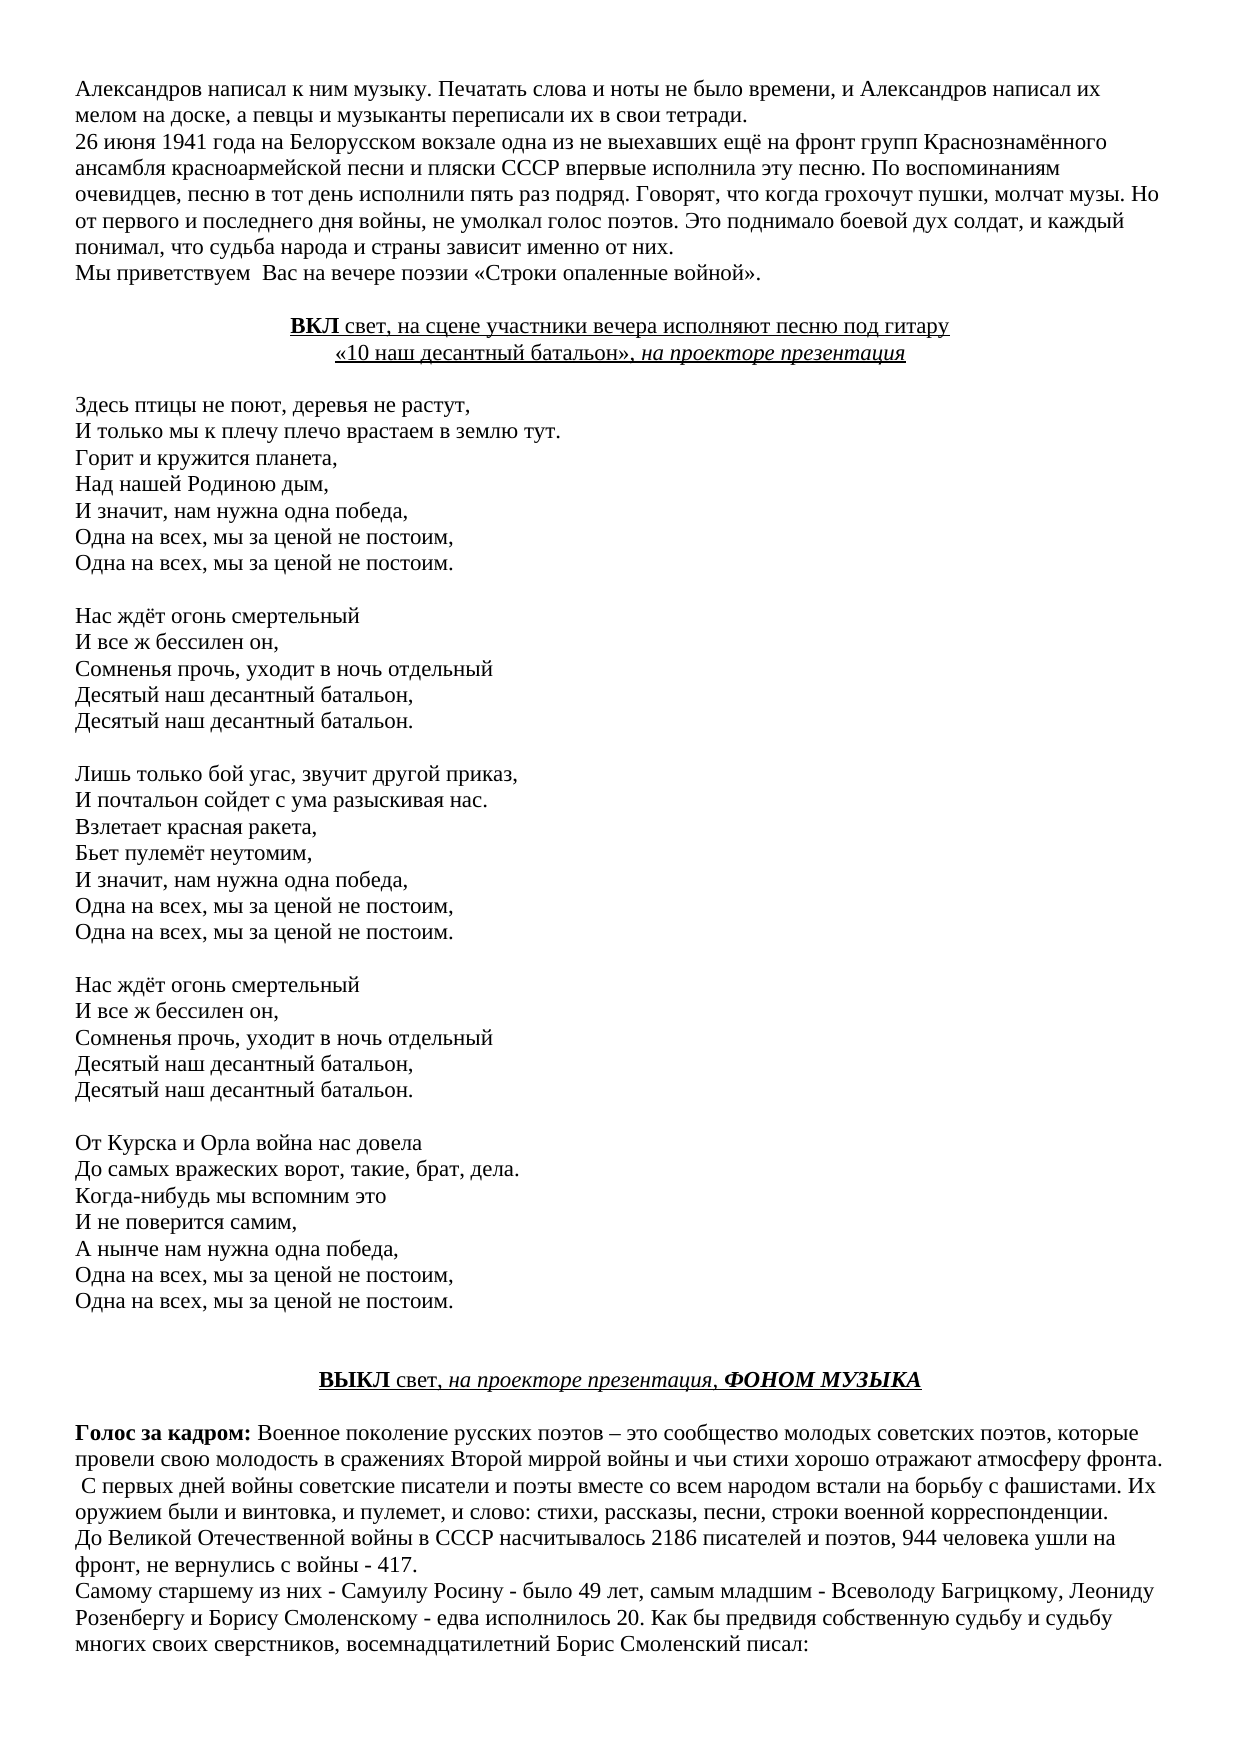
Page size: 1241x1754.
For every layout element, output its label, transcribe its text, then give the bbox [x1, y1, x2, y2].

text От Курска и Орла война нас довела [75, 1129, 1165, 1156]
text Десятый наш десантный батальон. [75, 707, 1165, 734]
text ВКЛ свет, на сцене участники вечера исполняют песню под гитару [75, 312, 1165, 338]
text До самых вражеских ворот, такие, брат, дела. [75, 1156, 1165, 1182]
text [75, 75, 1165, 128]
text С первых дней войны советские писатели и поэты вместе со всем народом встали на борьбу с фашистами. Их оружием были и винтовка, и пулемет, и слово: стихи, рассказы, песни, строки военной корреспонденции. [75, 1472, 1165, 1524]
text Одна на всех, мы за ценой не постоим, [75, 523, 1165, 549]
text Одна на всех, мы за ценой не постоим. [75, 1287, 1165, 1314]
text А нынче нам нужна одна победа, [75, 1234, 1165, 1261]
text И не поверится самим, [75, 1208, 1165, 1234]
text И только мы к плечу плечо врастаем в землю тут. [75, 418, 1165, 444]
text Мы приветствуем Вас на вечере поэзии «Строки опаленные войной». [75, 259, 1165, 286]
text 26 июня 1941 года на Белорусском вокзале одна из не выехавших ещё на фронт групп Краснознамённого ансамбля красноармейской песни и пляски СССР впервые исполнила эту песню. По воспоминаниям очевидцев, песню в тот день исполнили пять раз подряд. Говорят, что когда грохочут пушки, молчат музы. Но от первого и последнего дня войны, не умолкал голос поэтов. Это поднимало боевой дух солдат, и каждый понимал, что судьба народа и страны зависит именно от них. [75, 128, 1165, 259]
text Лишь только бой угас, звучит другой приказ, [75, 760, 1165, 787]
text Одна на всех, мы за ценой не постоим. [75, 918, 1165, 945]
text Над нашей Родиною дым, [75, 470, 1165, 497]
text И все ж бессилен он, [75, 997, 1165, 1024]
text И значит, нам нужна одна победа, [75, 866, 1165, 892]
text ВЫКЛ свет, на проекторе презентация, ФОНОМ МУЗЫКА [75, 1366, 1165, 1393]
text Самому старшему из них - Самуилу Росину - было 49 лет, самым младшим - Всеволоду Багрицкому, Леониду Розенбергу и Борису Смоленскому - едва исполнилось 20. Как бы предвидя собственную судьбу и судьбу многих своих сверстников, восемнадцатилетний Борис Смоленский писал: [75, 1577, 1165, 1656]
text Десятый наш десантный батальон. [75, 1076, 1165, 1103]
text Нас ждёт огонь смертельный [75, 971, 1165, 997]
text «10 наш десантный батальон», на проекторе презентация [75, 338, 1165, 365]
text Сомненья прочь, уходит в ночь отдельный [75, 655, 1165, 681]
text Голос за кадром: Военное поколение русских поэтов – это сообщество молодых советских поэтов, которые провели свою молодость в сражениях Второй миррой войны и чьи стихи хорошо отражают атмосферу фронта. [75, 1419, 1165, 1472]
text Одна на всех, мы за ценой не постоим, [75, 892, 1165, 918]
text Горит и кружится планета, [75, 444, 1165, 470]
text До Великой Отечественной войны в СССР насчитывалось 2186 писателей и поэтов, 944 человека ушли на фронт, не вернулись с войны - 417. [75, 1524, 1165, 1577]
text Одна на всех, мы за ценой не постоим, [75, 1261, 1165, 1287]
text Взлетает красная ракета, [75, 813, 1165, 839]
text И все ж бессилен он, [75, 628, 1165, 655]
text Нас ждёт огонь смертельный [75, 602, 1165, 628]
text Десятый наш десантный батальон, [75, 681, 1165, 707]
text Здесь птицы не поют, деревья не растут, [75, 391, 1165, 418]
text Десятый наш десантный батальон, [75, 1050, 1165, 1076]
text И почтальон сойдет с ума разыскивая нас. [75, 787, 1165, 813]
text Когда-нибудь мы вспомним это [75, 1182, 1165, 1208]
text И значит, нам нужна одна победа, [75, 497, 1165, 523]
text Бьет пулемёт неутомим, [75, 839, 1165, 866]
text Одна на всех, мы за ценой не постоим. [75, 549, 1165, 576]
text Сомненья прочь, уходит в ночь отдельный [75, 1024, 1165, 1050]
